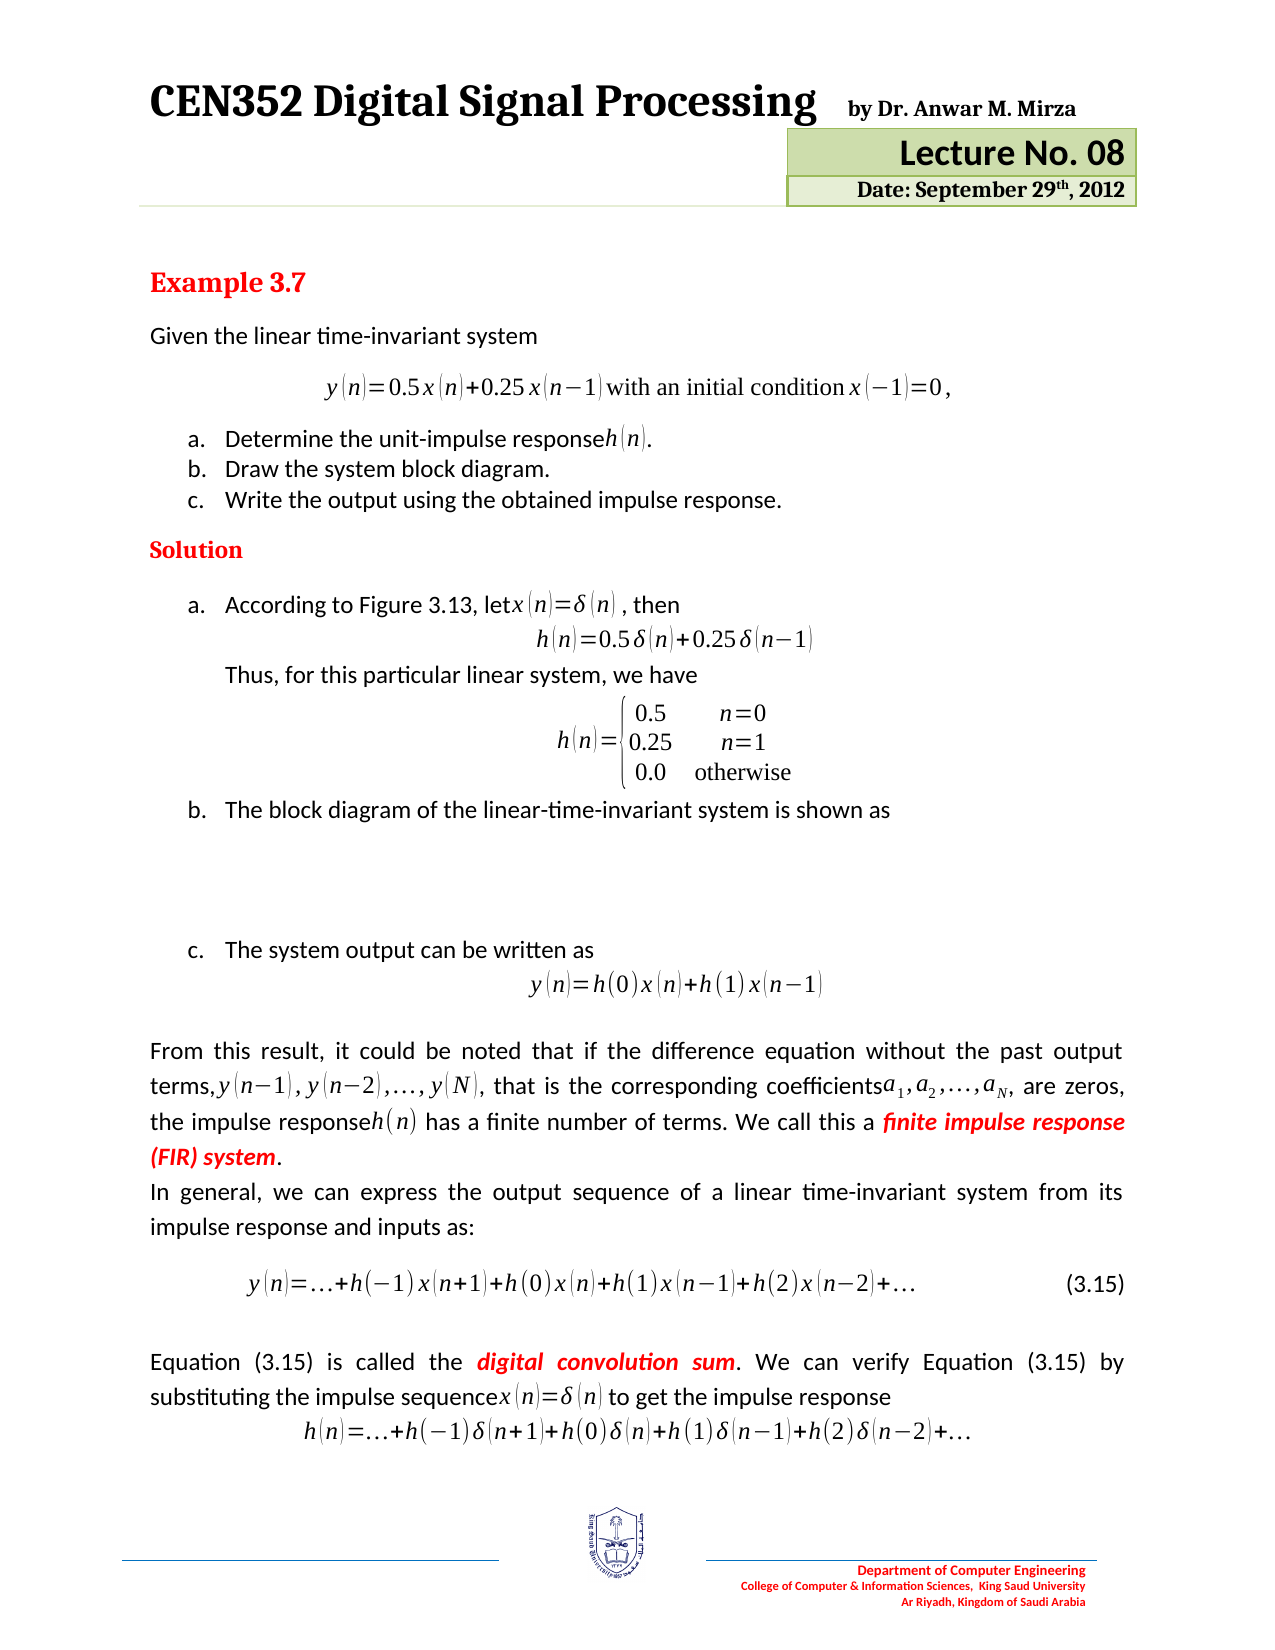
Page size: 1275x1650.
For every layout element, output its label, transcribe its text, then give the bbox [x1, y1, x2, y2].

list According to Figure 3.13, let , then [187, 589, 1125, 620]
table_header [139, 1246, 1022, 1321]
text Equation (3.15) is called the digital convolution sum. We can verify Equation (3.15) by substituting the impulse sequence to get the impulse response [150, 1346, 1125, 1411]
table_header (3.15) [1022, 1246, 1136, 1321]
text From this result, it could be noted that if the difference equation without the past output terms,, that is the corresponding coefficients, are zeros, the impulse response has a finite number of terms. We call this a finite impulse response (FIR) system. [150, 1035, 1125, 1171]
list Determine the unit-impulse response. [187, 423, 1125, 454]
list The system output can be written as [187, 934, 1125, 965]
text In general, we can express the output sequence of a linear time-invariant system from its impulse response and inputs as: [150, 1176, 1125, 1241]
list Write the output using the obtained impulse response. [187, 484, 1125, 515]
text Thus, for this particular linear system, we have [225, 659, 1125, 690]
list Draw the system block diagram. [187, 454, 1125, 484]
text Given the linear time-invariant system [150, 320, 1125, 351]
list The block diagram of the linear-time-invariant system is shown as [187, 794, 1125, 825]
text Solution [150, 536, 1125, 564]
text Example 3.7 [150, 266, 1125, 299]
